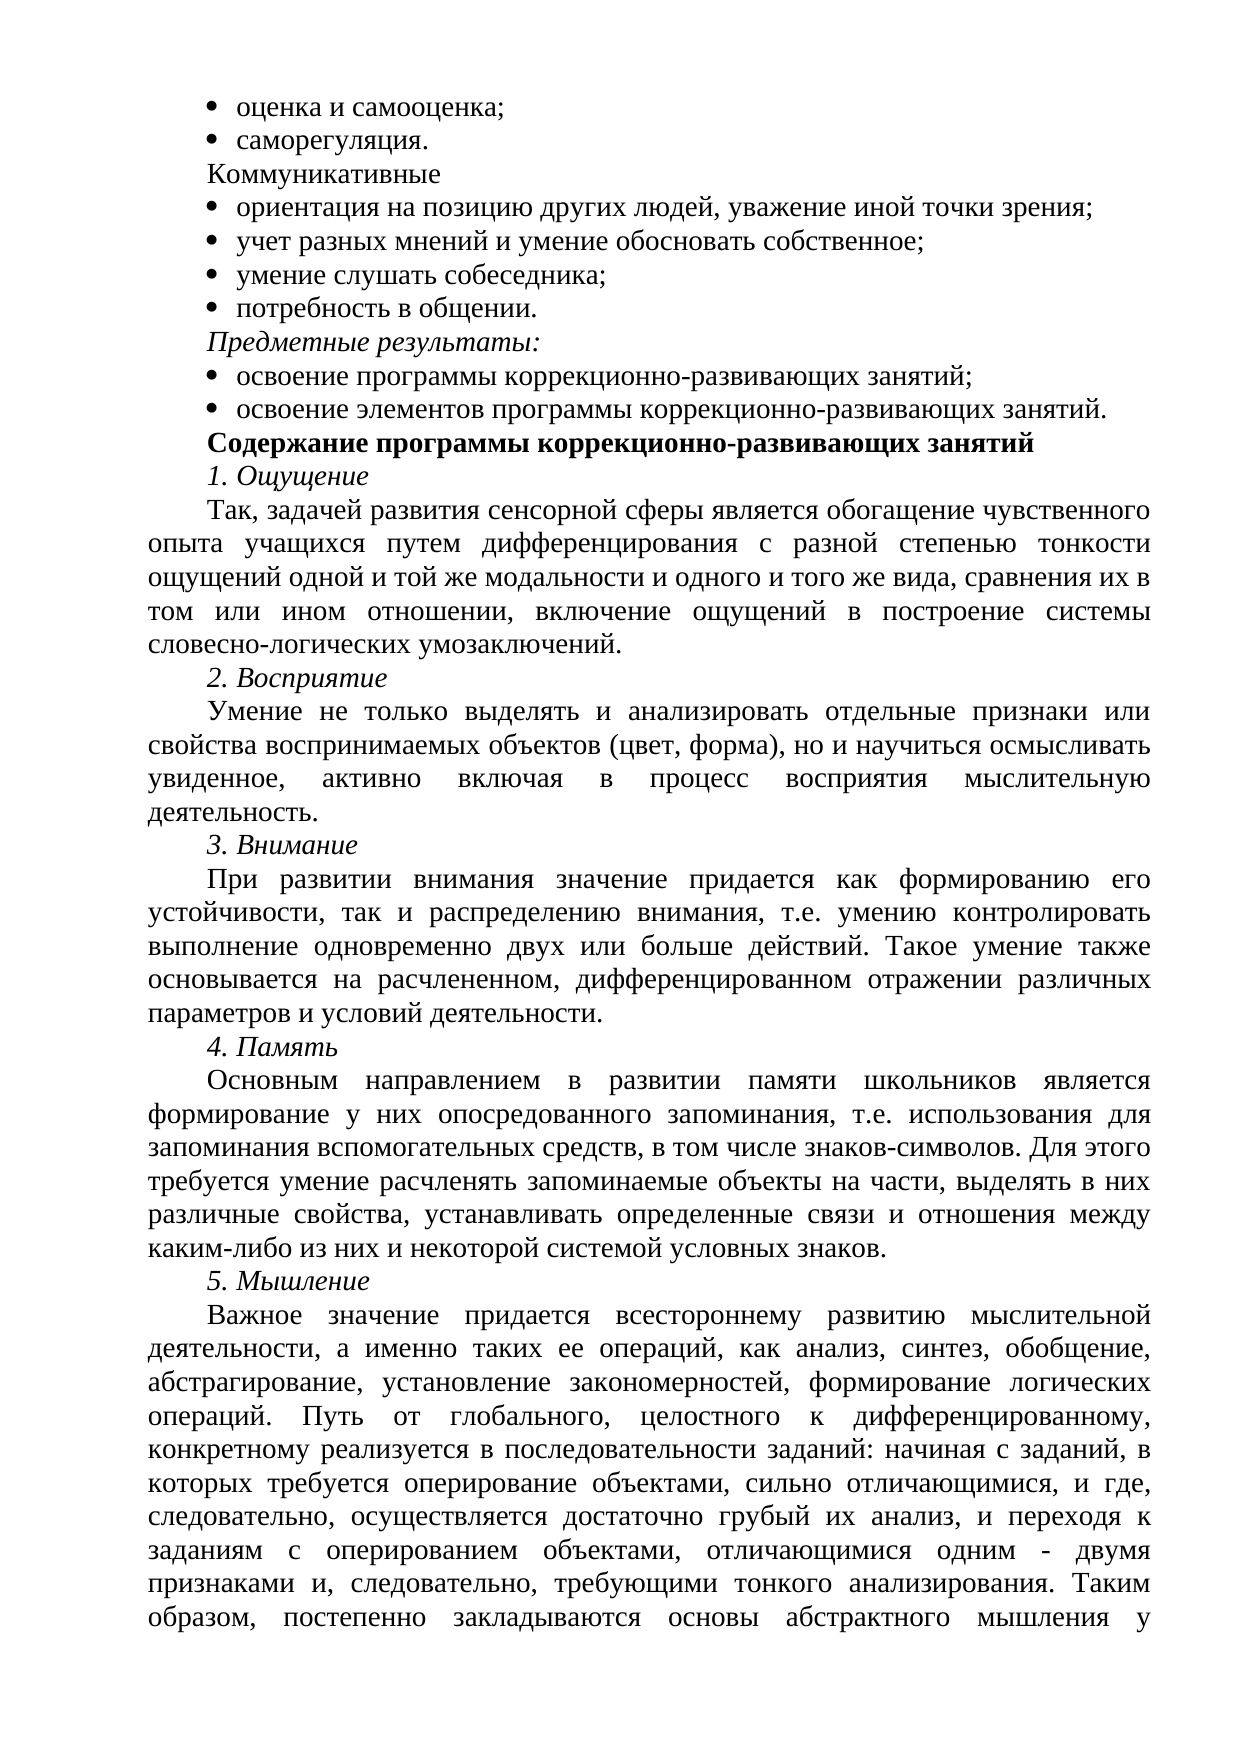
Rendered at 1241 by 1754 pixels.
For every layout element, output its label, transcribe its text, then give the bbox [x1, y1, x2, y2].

list Внимание [148, 827, 1152, 861]
list Содержание программы коррекционно-развивающих занятий [148, 425, 1152, 458]
list ориентация на позицию других людей, уважение иной точки зрения; [148, 189, 1152, 223]
list Память [148, 1029, 1152, 1062]
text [148, 1297, 1152, 1632]
text Так, задачей развития сенсорной сферы является обогащение чувственного опыта учащихся путем дифференцирования с разной степенью тонкости ощущений одной и той же модальности и одного и того же вида, сравнения их в том или ином отношении, включение ощущений в построение системы словесно-логических умозаключений. [148, 492, 1152, 660]
text Умение не только выделять и анализировать отдельные признаки или свойства воспринимаемых объектов (цвет, форма), но и научиться осмысливать увиденное, активно включая в процесс восприятия мыслительную деятельность. [148, 693, 1152, 827]
list Коммуникативные [148, 156, 1152, 189]
list освоение элементов программы коррекционно-развивающих занятий. [148, 391, 1152, 425]
list При развитии внимания значение придается как формированию его устойчивости, так и распределению внимания, т.е. умению контролировать выполнение одновременно двух или больше действий. Такое умение также основывается на расчлененном, дифференцированном отражении различных параметров и условий деятельности. [148, 861, 1152, 1029]
list Ощущение [148, 458, 1152, 492]
list Предметные результаты: [148, 324, 1152, 358]
list потребность в общении. [148, 290, 1152, 324]
list саморегуляция. [148, 122, 1152, 156]
list Восприятие [148, 660, 1152, 693]
list Мышление [148, 1263, 1152, 1297]
list умение слушать собеседника; [148, 257, 1152, 290]
list оценка и самооценка; [148, 89, 1152, 122]
list освоение программы коррекционно-развивающих занятий; [148, 358, 1152, 391]
list учет разных мнений и умение обосновать собственное; [148, 223, 1152, 257]
text Основным направлением в развитии памяти школьников является формирование у них опосредованного запоминания, т.е. использования для запоминания вспомогательных средств, в том числе знаков-символов. Для этого требуется умение расчленять запоминаемые объекты на части, выделять в них различные свойства, устанавливать определенные связи и отношения между каким-либо из них и некоторой системой условных знаков. [148, 1062, 1152, 1263]
